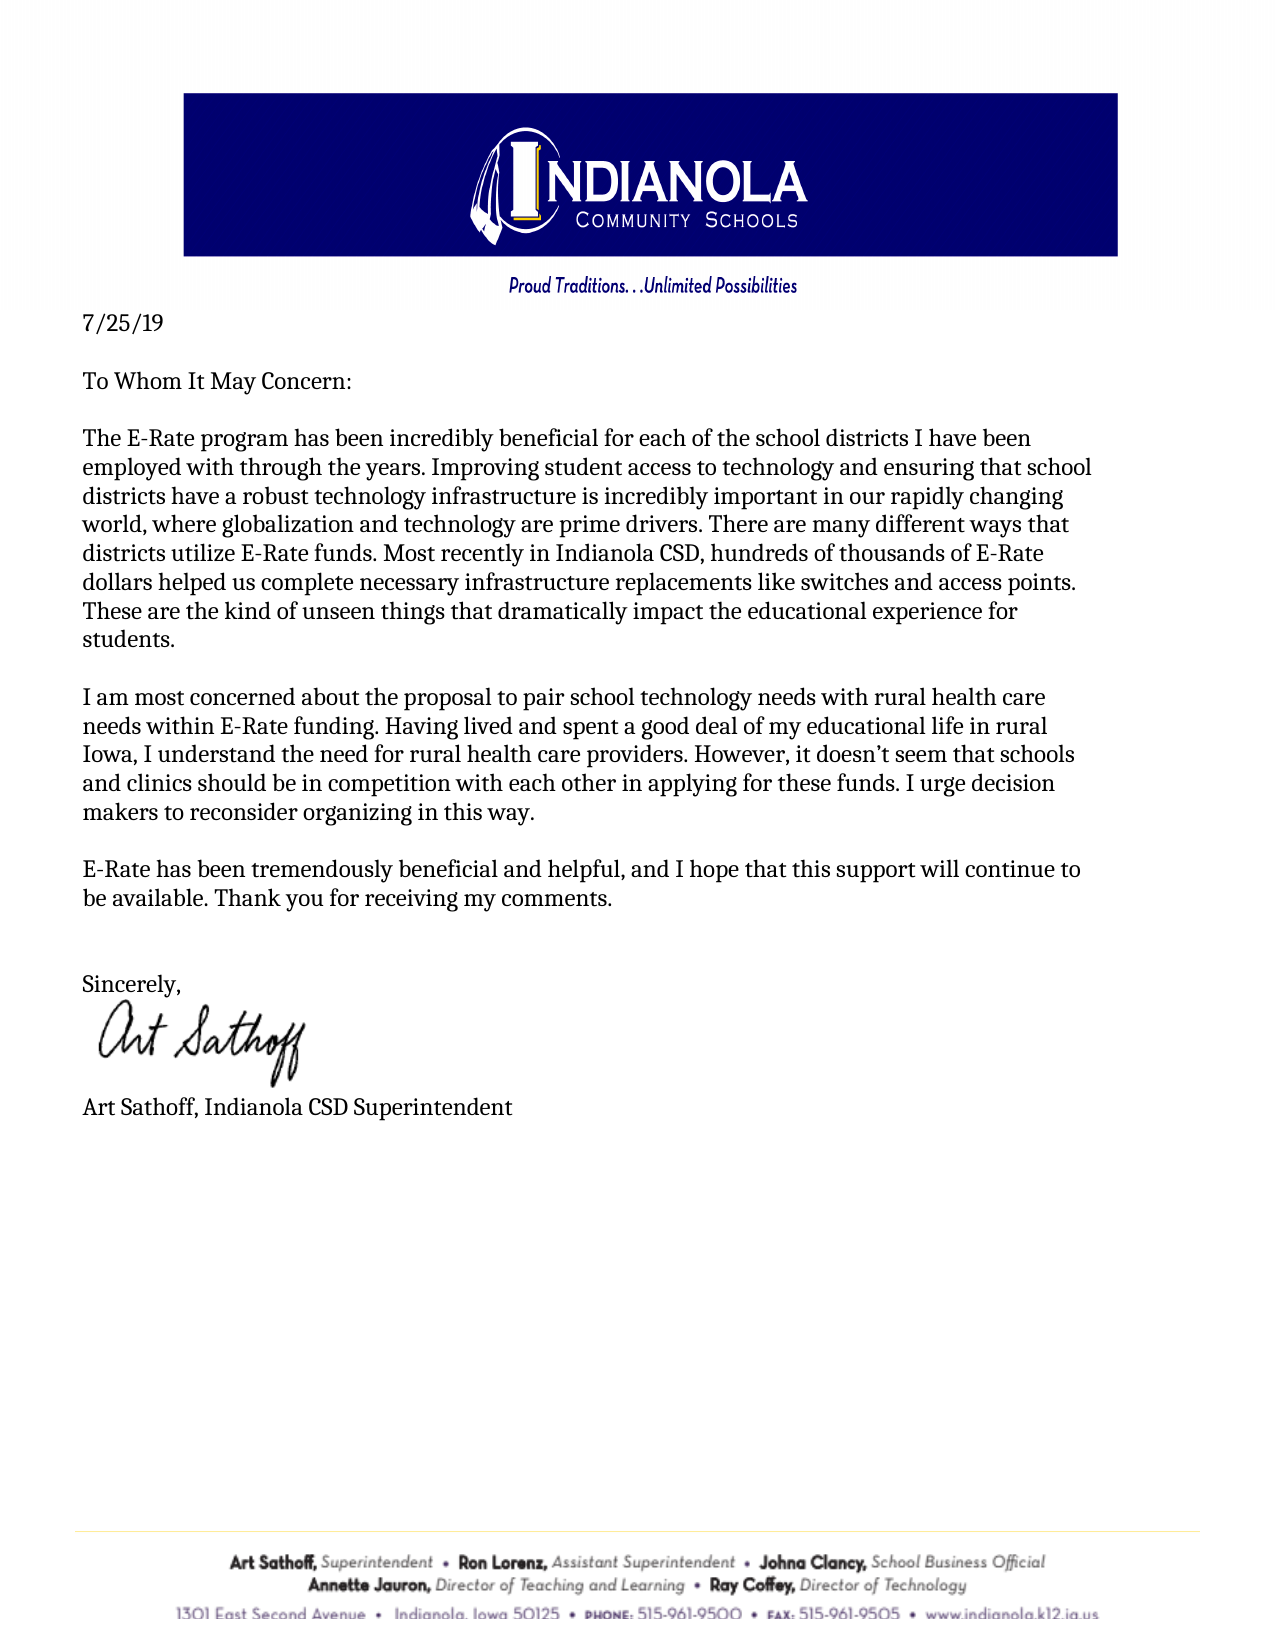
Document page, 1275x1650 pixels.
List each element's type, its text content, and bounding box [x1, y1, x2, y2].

text Sincerely, [82, 970, 1102, 999]
picture [0, 0, 1275, 310]
text To Whom It May Concern: [82, 367, 1102, 395]
text Art Sathoff, Indianola CSD Superintendent [82, 1093, 1102, 1122]
text E-Rate has been tremendously beneficial and helpful, and I hope that this support will continue to be available. Thank you for receiving my comments. [82, 855, 1102, 913]
picture [82, 999, 309, 1093]
text 7/25/19 [82, 150, 1102, 338]
text I am most concerned about the proposal to pair school technology needs with rural health care needs within E-Rate funding. Having lived and spent a good deal of my educational life in rural Iowa, I understand the need for rural health care providers. However, it doesn’t seem that schools and clinics should be in competition with each other in applying for these funds. I urge decision makers to reconsider organizing in this way. [82, 683, 1102, 827]
text The E-Rate program has been incredibly beneficial for each of the school districts I have been employed with through the years. Improving student access to technology and ensuring that school districts have a robust technology infrastructure is incredibly important in our rapidly changing world, where globalization and technology are prime drivers. There are many different ways that districts utilize E-Rate funds. Most recently in Indianola CSD, hundreds of thousands of E-Rate dollars helped us complete necessary infrastructure replacements like switches and access points. These are the kind of unseen things that dramatically impact the educational experience for students. [82, 424, 1102, 654]
